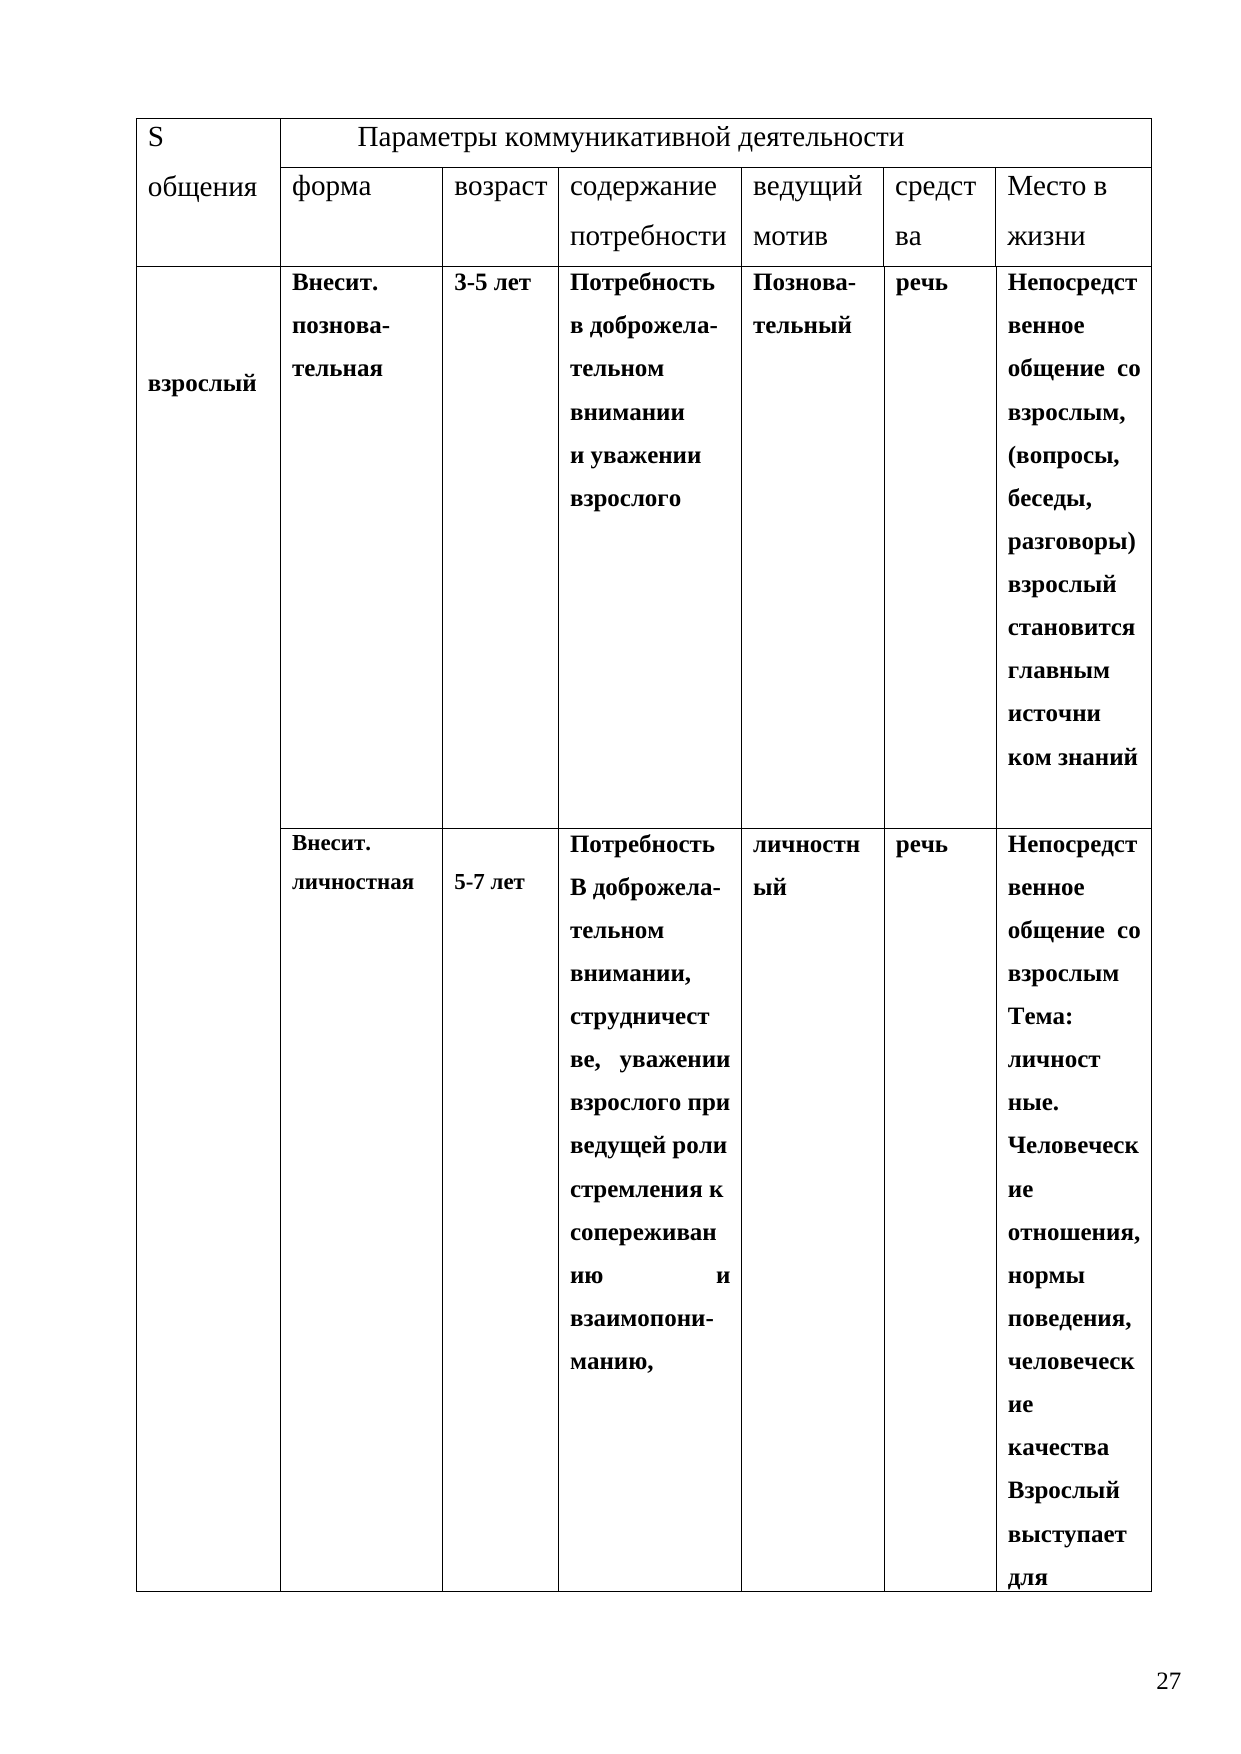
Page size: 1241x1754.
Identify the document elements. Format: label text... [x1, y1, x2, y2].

table_cell 5-7 лет [443, 829, 558, 1591]
table_cell Внесит. личностная [281, 829, 442, 1591]
table_cell средства [884, 168, 995, 266]
table_cell личностный [742, 829, 884, 1591]
table_header Параметры коммуникативной деятельности [281, 119, 1151, 167]
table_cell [997, 829, 1151, 1591]
table_cell 3-5 лет [443, 267, 558, 828]
table_cell речь [885, 267, 996, 828]
table_cell Непосредственное общение со взрослым, (вопросы, беседы, разговоры)взрослый становится главным источни ком знаний [997, 267, 1151, 828]
table_cell Познова-тельный [742, 267, 884, 828]
table_cell содержание потребности [559, 168, 741, 266]
table_header S общения [137, 119, 280, 266]
table_cell взрослый [137, 267, 280, 1591]
table_cell возраст [443, 168, 558, 266]
table_cell ведущий мотив [742, 168, 883, 266]
table_cell форма [281, 168, 442, 266]
table_cell Место в жизни [996, 168, 1151, 266]
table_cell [559, 829, 741, 1591]
table_cell Внесит. познова- тельная [281, 267, 442, 828]
table_cell речь [885, 829, 996, 1591]
table_cell Потребность в доброжела- тельном внимании и уважении взрослого [559, 267, 741, 828]
